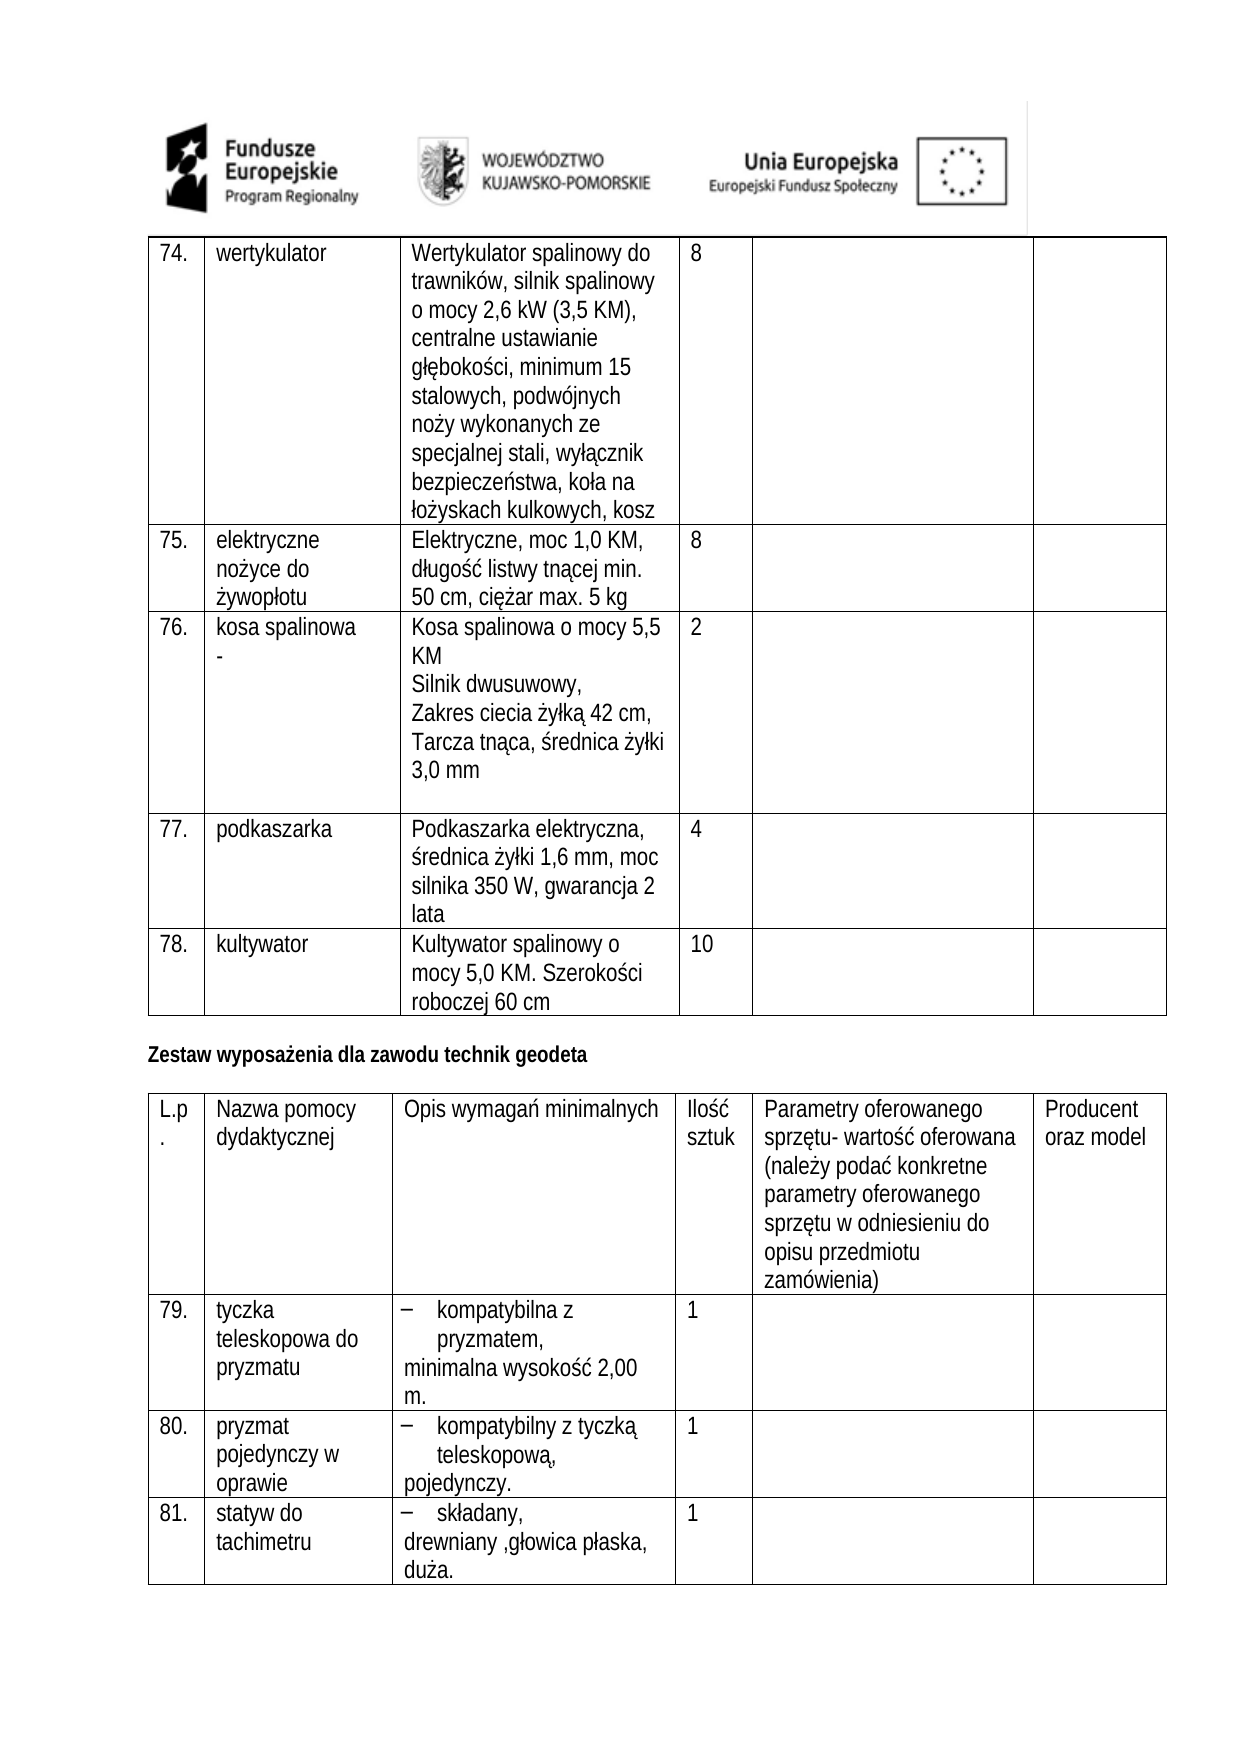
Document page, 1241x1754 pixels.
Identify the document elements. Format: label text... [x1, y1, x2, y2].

table_cell Kosa spalinowa o mocy 5,5 KM Silnik dwusuwowy, Zakres ciecia żyłką 42 cm, Tarcza tnąca, średnica żyłki 3,0 mm [401, 612, 679, 812]
table_cell 76. [149, 612, 204, 812]
table_cell 75. [149, 525, 204, 611]
table_header Ilość sztuk [676, 1094, 752, 1294]
table_cell 8 [680, 238, 752, 524]
table_cell [753, 612, 1033, 812]
table_cell [753, 1295, 1033, 1410]
table_cell statyw do tachimetru [205, 1498, 392, 1584]
table_cell 77. [149, 814, 204, 928]
table_cell [1034, 1498, 1166, 1584]
table_cell 79. [149, 1295, 204, 1410]
table_cell [1034, 612, 1166, 812]
table_cell [1034, 525, 1166, 611]
table_cell [753, 1411, 1033, 1497]
table_cell 2 [680, 612, 752, 812]
table_cell Wertykulator spalinowy do trawników, silnik spalinowy o mocy 2,6 kW (3,5 KM), centralne ustawianie głębokości, minimum 15 stalowych, podwójnych noży wykonanych ze specjalnej stali, wyłącznik bezpieczeństwa, koła na łożyskach kulkowych, kosz [401, 238, 679, 524]
table_cell 10 [680, 929, 752, 1015]
table_cell pryzmat pojedynczy w oprawie [205, 1411, 392, 1497]
table_cell [1034, 929, 1166, 1015]
table_cell [753, 525, 1033, 611]
table_cell wertykulator [205, 238, 400, 524]
table_cell kompatybilna z pryzmatem, minimalna wysokość 2,00 m. [393, 1295, 675, 1410]
table_cell 80. [149, 1411, 204, 1497]
table_cell Kultywator spalinowy o mocy 5,0 KM. Szerokości roboczej 60 cm [401, 929, 679, 1015]
table_cell elektryczne nożyce do żywopłotu [205, 525, 400, 611]
table_cell [753, 1498, 1033, 1584]
table_cell kosa spalinowa - [205, 612, 400, 812]
table_cell kompatybilny z tyczką teleskopową, pojedynczy. [393, 1411, 675, 1497]
table_cell Podkaszarka elektryczna, średnica żyłki 1,6 mm, moc silnika 350 W, gwarancja 2 lata [401, 814, 679, 928]
table_cell [753, 238, 1033, 524]
table_cell 81. [149, 1498, 204, 1584]
table_cell 1 [676, 1411, 752, 1497]
table_cell [1034, 814, 1166, 928]
table_cell [1034, 1411, 1166, 1497]
table_cell tyczka teleskopowa do pryzmatu [205, 1295, 392, 1410]
table_cell Elektryczne, moc 1,0 KM, długość listwy tnącej min. 50 cm, ciężar max. 5 kg [401, 525, 679, 611]
table_header Opis wymagań minimalnych [393, 1094, 675, 1294]
table_cell [753, 814, 1033, 928]
table_cell składany, drewniany ,głowica płaska, duża. [393, 1498, 675, 1584]
table_cell 1 [676, 1498, 752, 1584]
table_cell 1 [676, 1295, 752, 1410]
table_header Producent oraz model [1034, 1094, 1166, 1294]
table_cell 8 [680, 525, 752, 611]
table_cell 78. [149, 929, 204, 1015]
table_cell podkaszarka [205, 814, 400, 928]
table_cell kultywator [205, 929, 400, 1015]
picture [147, 101, 1029, 236]
text Zestaw wyposażenia dla zawodu technik geodeta [148, 1041, 1093, 1067]
table_header Parametry oferowanego sprzętu- wartość oferowana (należy podać konkretne parametry oferowanego sprzętu w odniesieniu do opisu przedmiotu zamówienia) [753, 1094, 1033, 1294]
table_header L.p. [149, 1094, 204, 1294]
table_cell 4 [680, 814, 752, 928]
table_cell 74. [149, 238, 204, 524]
table_cell [753, 929, 1033, 1015]
table_cell [1034, 238, 1166, 524]
table_header Nazwa pomocy dydaktycznej [205, 1094, 392, 1294]
table_cell [1034, 1295, 1166, 1410]
